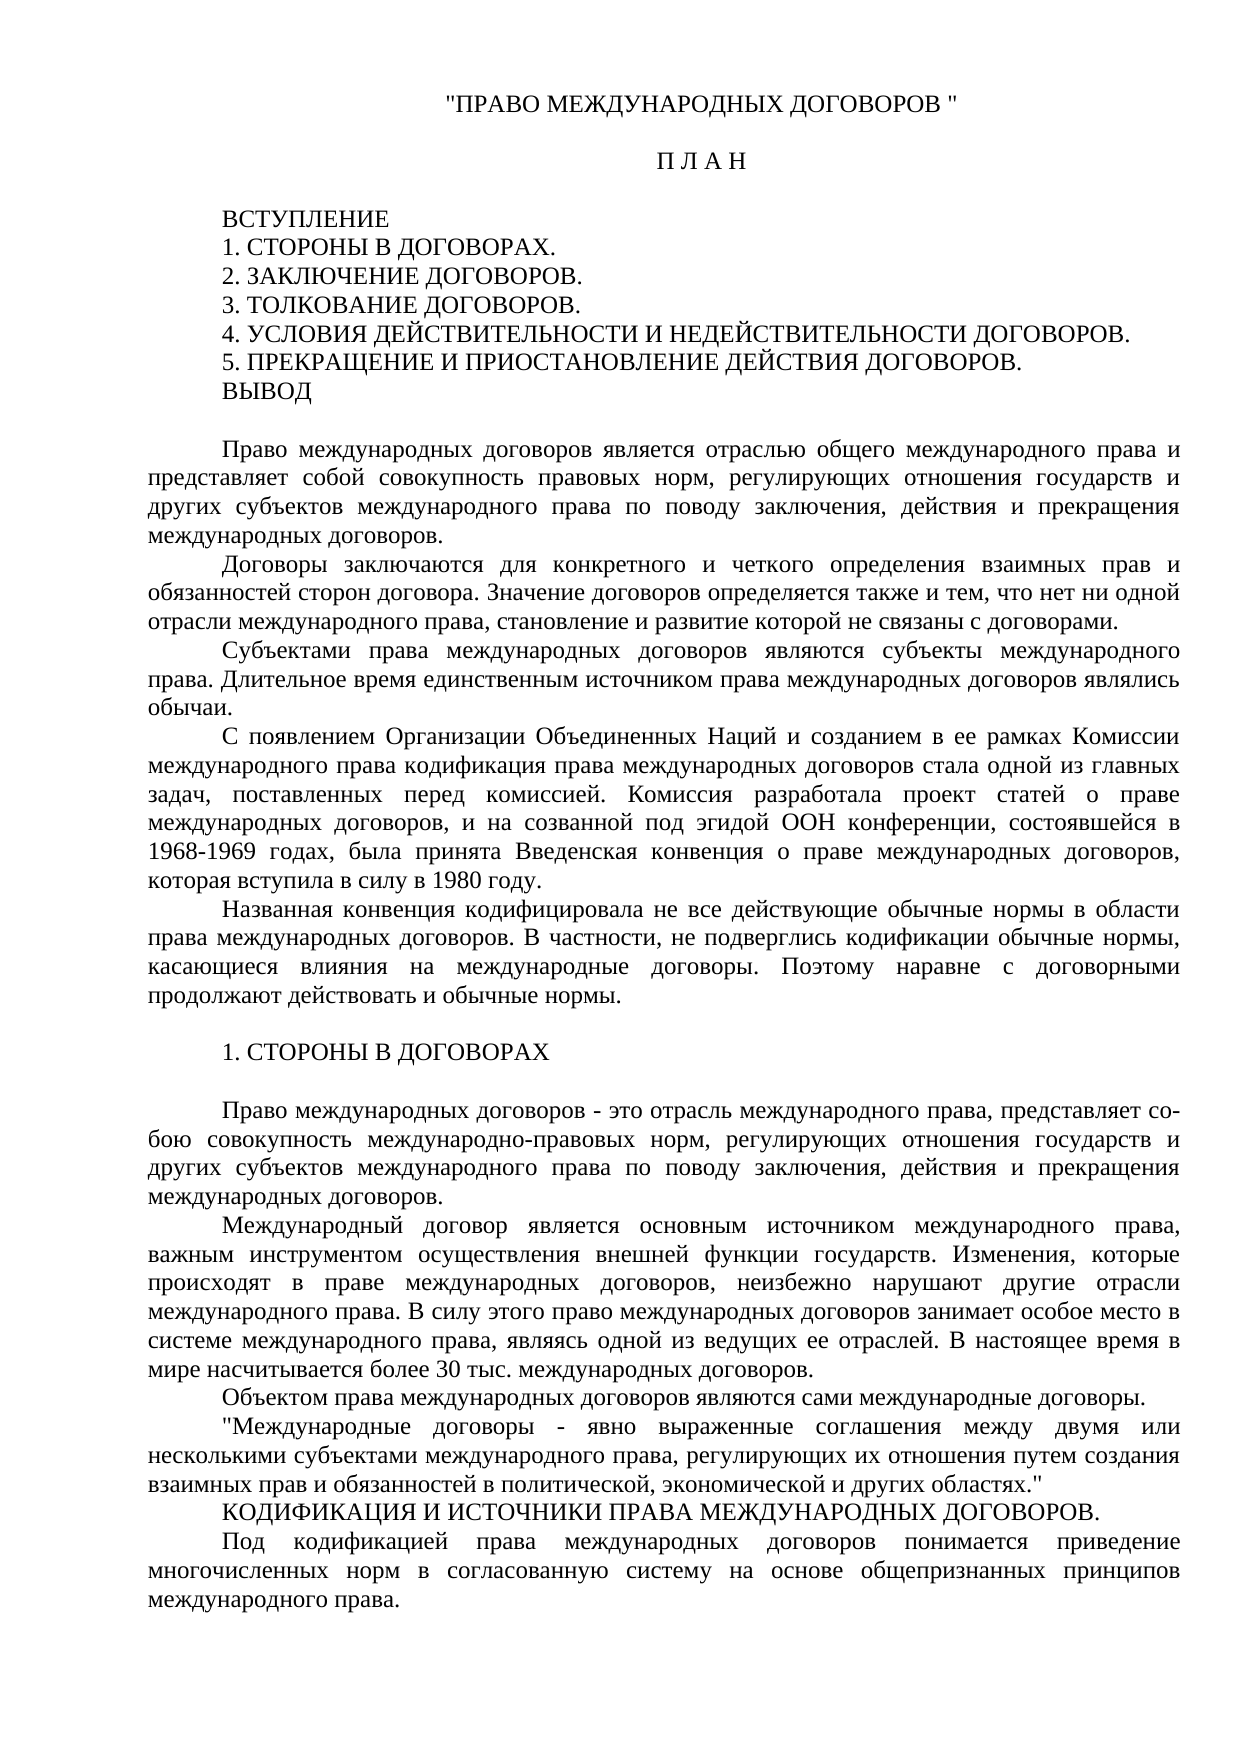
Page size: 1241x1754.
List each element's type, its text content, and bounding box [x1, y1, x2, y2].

text ВСТУПЛЕНИЕ [148, 204, 1181, 232]
text 2. ЗАКЛЮЧЕНИЕ ДОГОВОРОВ. [148, 261, 1181, 290]
text Под кодификацией права международных договоров понимается приведение многочисленных норм в согласованную систему на основе общепризнанных принципов международного права. [148, 1526, 1181, 1612]
text Право международных договоров - это отрасль международного права, представляет со-бою совокупность международно-правовых норм, регулирующих отношения государств и других субъектов международного права по поводу заключения, действия и прекращения международных договоров. [148, 1095, 1181, 1210]
text Субъектами права международных договоров являются субъекты международного права. Длительное время единственным источником права международных договоров являлись обычаи. [148, 635, 1181, 721]
text 1. СТОРОНЫ В ДОГОВОРАХ. [148, 232, 1181, 261]
text С появлением Организации Объединенных Наций и созданием в ее рамках Комиссии международного права кодификация права международных договоров стала одной из главных задач, поставленных перед комиссией. Комиссия разработала проект статей о праве международных договоров, и на созванной под эгидой ООН конференции, состоявшейся в 1968-1969 годах, была принята Введенская конвенция о праве международных договоров, которая вступила в силу в 1980 году. [148, 721, 1181, 894]
text "Международные договоры - явно выраженные соглашения между двумя или несколькими субъектами международного права, регулирующих их отношения путем создания взаимных прав и обязанностей в политической, экономической и других областях." [148, 1411, 1181, 1497]
text Объектом права международных договоров являются сами международные договоры. [148, 1382, 1181, 1411]
text Право международных договоров является отраслью общего международного права и представляет собой совокупность правовых норм, регулирующих отношения государств и других субъектов международного права по поводу заключения, действия и прекращения международных договоров. [148, 434, 1181, 549]
text Названная конвенция кодифицировала не все действующие обычные нормы в области права международных договоров. В частности, не подверглись кодификации обычные нормы, касающиеся влияния на международные договоры. Поэтому наравне с договорными продолжают действовать и обычные нормы. [148, 894, 1181, 1009]
text Международный договор является основным источником международного права, важным инструментом осуществления внешней функции государств. Изменения, которые происходят в праве международных договоров, неизбежно нарушают другие отрасли международного права. В силу этого право международных договоров занимает особое место в системе международного права, являясь одной из ведущих ее отраслей. В настоящее время в мире насчитывается более 30 тыс. международных договоров. [148, 1210, 1181, 1382]
text 5. ПРЕКРАЩЕНИЕ И ПРИОСТАНОВЛЕНИЕ ДЕЙСТВИЯ ДОГОВОРОВ. [148, 347, 1181, 376]
text Договоры заключаются для конкретного и четкого определения взаимных прав и обязанностей сторон договора. Значение договоров определяется также и тем, что нет ни одной отрасли международного права, становление и развитие которой не связаны с договорами. [148, 549, 1181, 635]
text 4. УСЛОВИЯ ДЕЙСТВИТЕЛЬНОСТИ И НЕДЕЙСТВИТЕЛЬНОСТИ ДОГОВОРОВ. [148, 319, 1181, 347]
text 3. ТОЛКОВАНИЕ ДОГОВОРОВ. [148, 290, 1181, 319]
text КОДИФИКАЦИЯ И ИСТОЧНИКИ ПРАВА МЕЖДУНАРОДНЫХ ДОГОВОРОВ. [148, 1497, 1181, 1526]
text ВЫВОД [148, 376, 1181, 405]
text П Л А Н [148, 146, 1181, 175]
text 1. СТОРОНЫ В ДОГОВОРАХ [148, 1037, 1181, 1066]
text "ПРАВО МЕЖДУНАРОДНЫХ ДОГОВОРОВ " [148, 89, 1181, 117]
